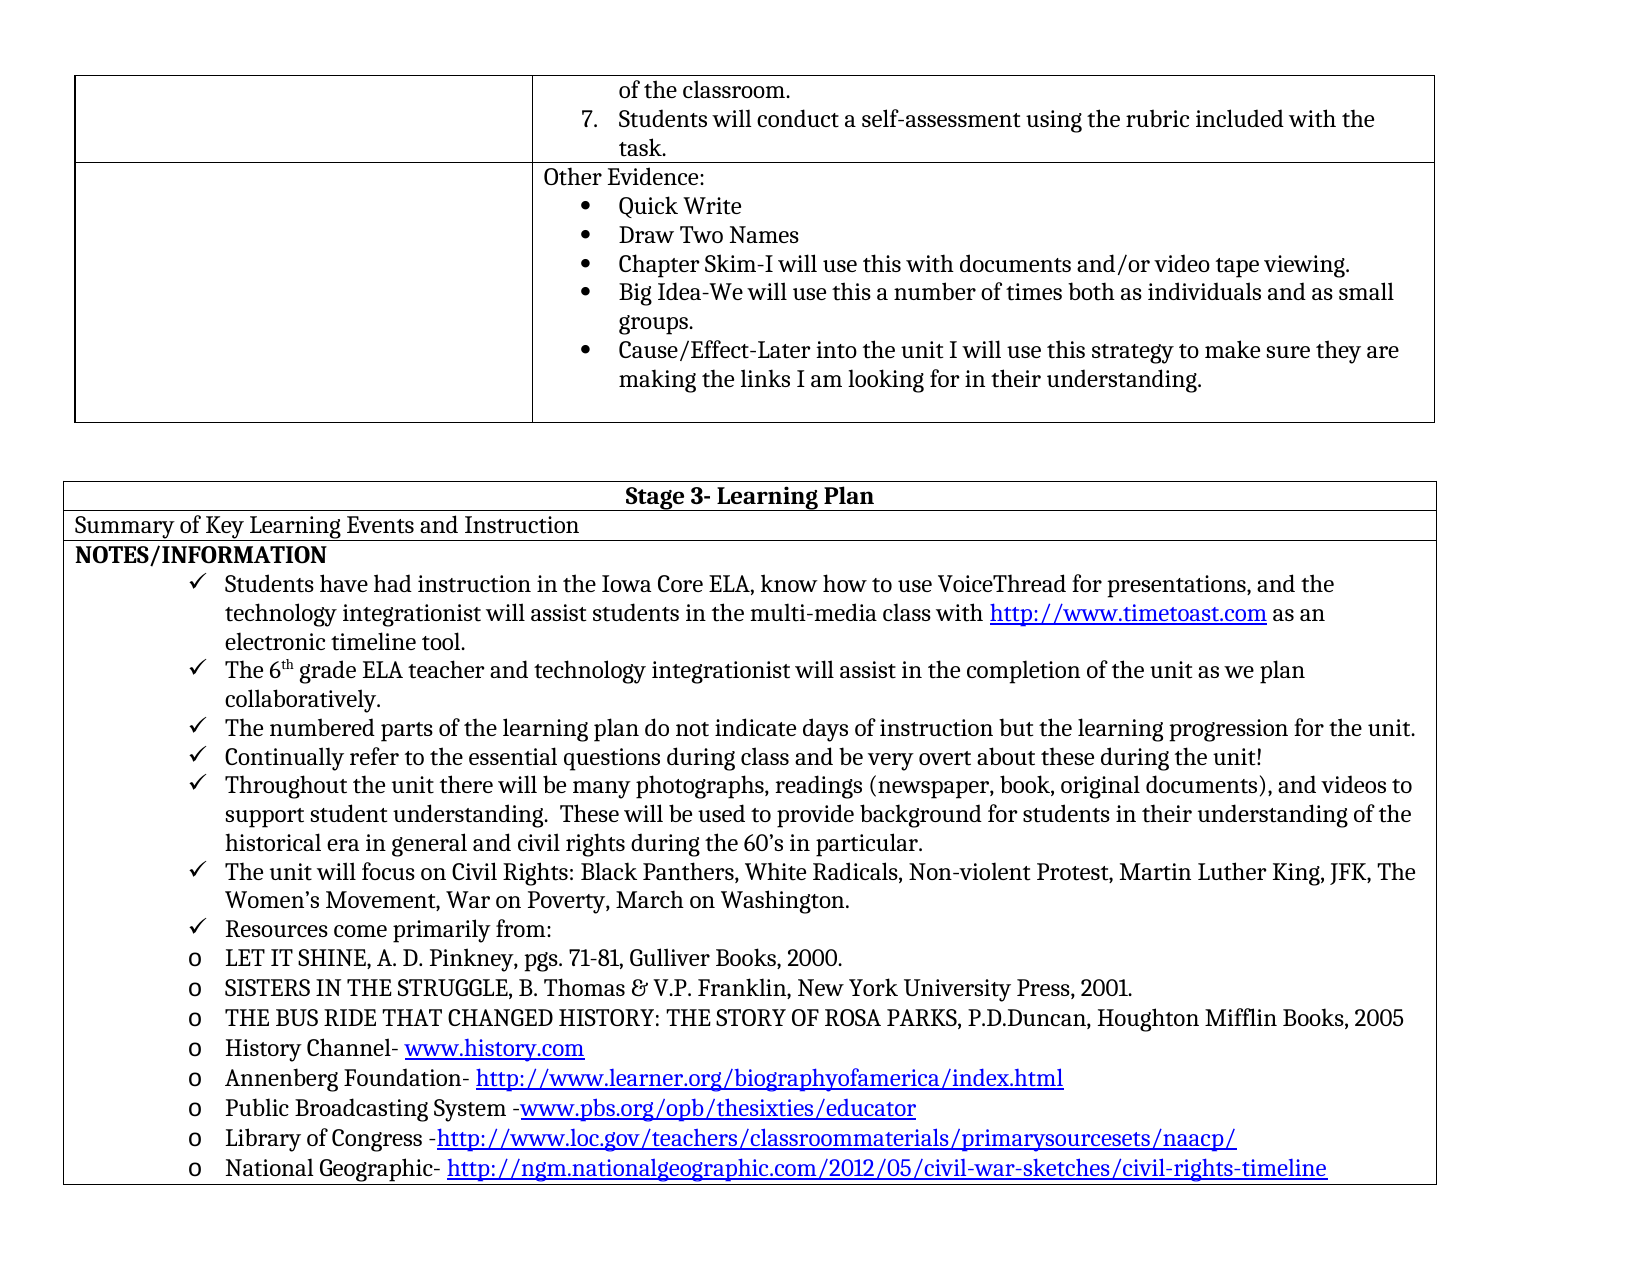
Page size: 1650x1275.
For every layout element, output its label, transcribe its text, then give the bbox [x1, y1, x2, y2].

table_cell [64, 541, 1436, 1184]
table_cell [76, 163, 532, 422]
table_cell Other Evidence: Quick Write Draw Two Names Chapter Skim-I will use this with documents and/or video tape viewing. Big Idea-We will use this a number of times both as individuals and as small groups. Cause/Effect-Later into the unit I will use this strategy to make sure they are making the links I am looking for in their understanding. [533, 163, 1434, 422]
table_cell Summary of Key Learning Events and Instruction [64, 511, 1436, 540]
table_header Stage 3- Learning Plan [64, 482, 1436, 510]
table_cell [76, 76, 532, 162]
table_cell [533, 76, 1434, 162]
